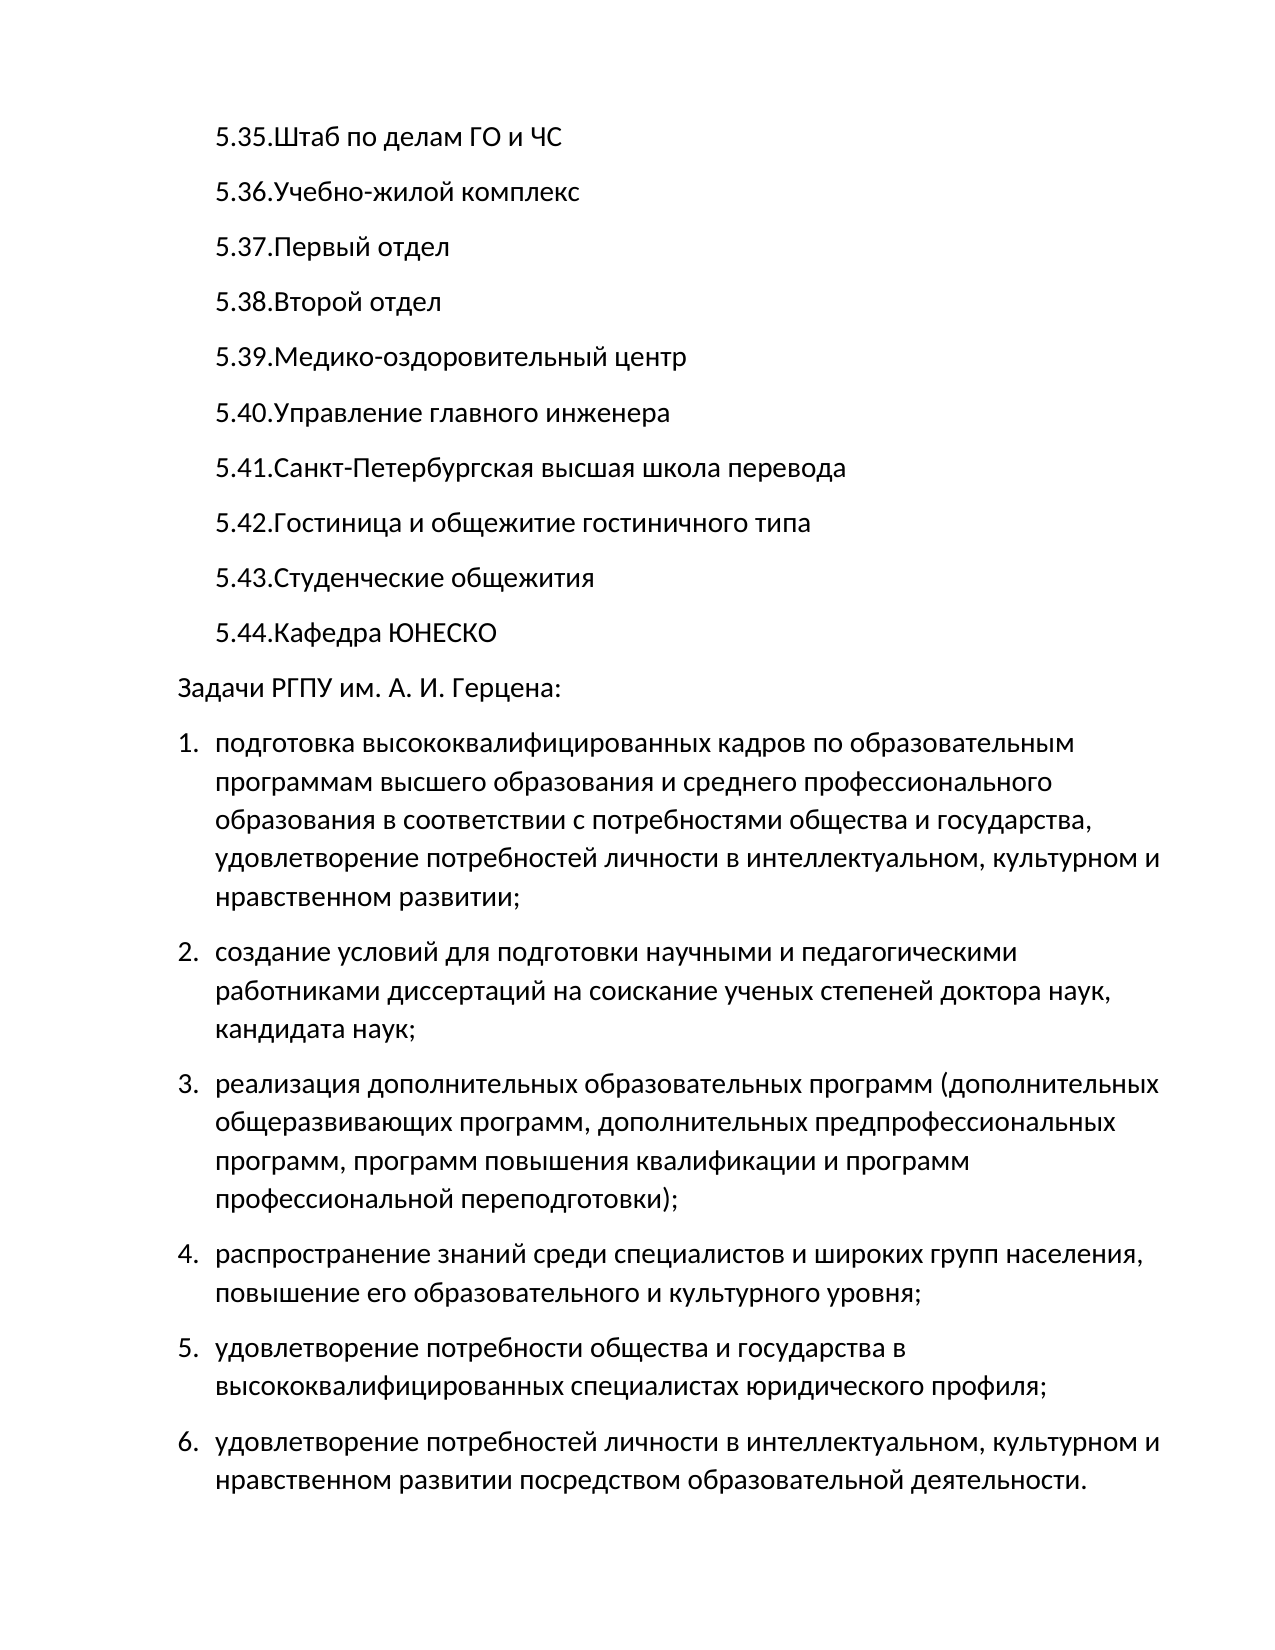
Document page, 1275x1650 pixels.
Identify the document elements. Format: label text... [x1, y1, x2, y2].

list удовлетворение потребности общества и государства в высококвалифицированных специалистах юридического профиля; [177, 1329, 1186, 1403]
text Задачи РГПУ им. А. И. Герцена: [177, 669, 1186, 705]
list Студенческие общежития [215, 559, 1186, 594]
list Второй отдел [215, 283, 1186, 319]
list Гостиница и общежитие гостиничного типа [215, 504, 1186, 539]
list Штаб по делам ГО и ЧС [215, 118, 1186, 154]
list распространение знаний среди специалистов и широких групп населения, повышение его образовательного и культурного уровня; [177, 1236, 1186, 1309]
list Управление главного инженера [215, 394, 1186, 429]
list Учебно-жилой комплекс [215, 173, 1186, 209]
list Санкт-Петербургская высшая школа перевода [215, 449, 1186, 484]
list Кафедра ЮНЕСКО [215, 614, 1186, 650]
list создание условий для подготовки научными и педагогическими работниками диссертаций на соискание ученых степеней доктора наук, кандидата наук; [177, 933, 1186, 1046]
list удовлетворение потребностей личности в интеллектуальном, культурном и нравственном развитии посредством образовательной деятельности. [177, 1423, 1186, 1497]
list реализация дополнительных образовательных программ (дополнительных общеразвивающих программ, дополнительных предпрофессиональных программ, программ повышения квалификации и программ профессиональной переподготовки); [177, 1065, 1186, 1216]
list Первый отдел [215, 228, 1186, 264]
list Медико-оздоровительный центр [215, 338, 1186, 374]
list подготовка высококвалифицированных кадров по образовательным программам высшего образования и среднего профессионального образования в соответствии с потребностями общества и государства, удовлетворение потребностей личности в интеллектуальном, культурном и нравственном развитии; [177, 724, 1186, 914]
